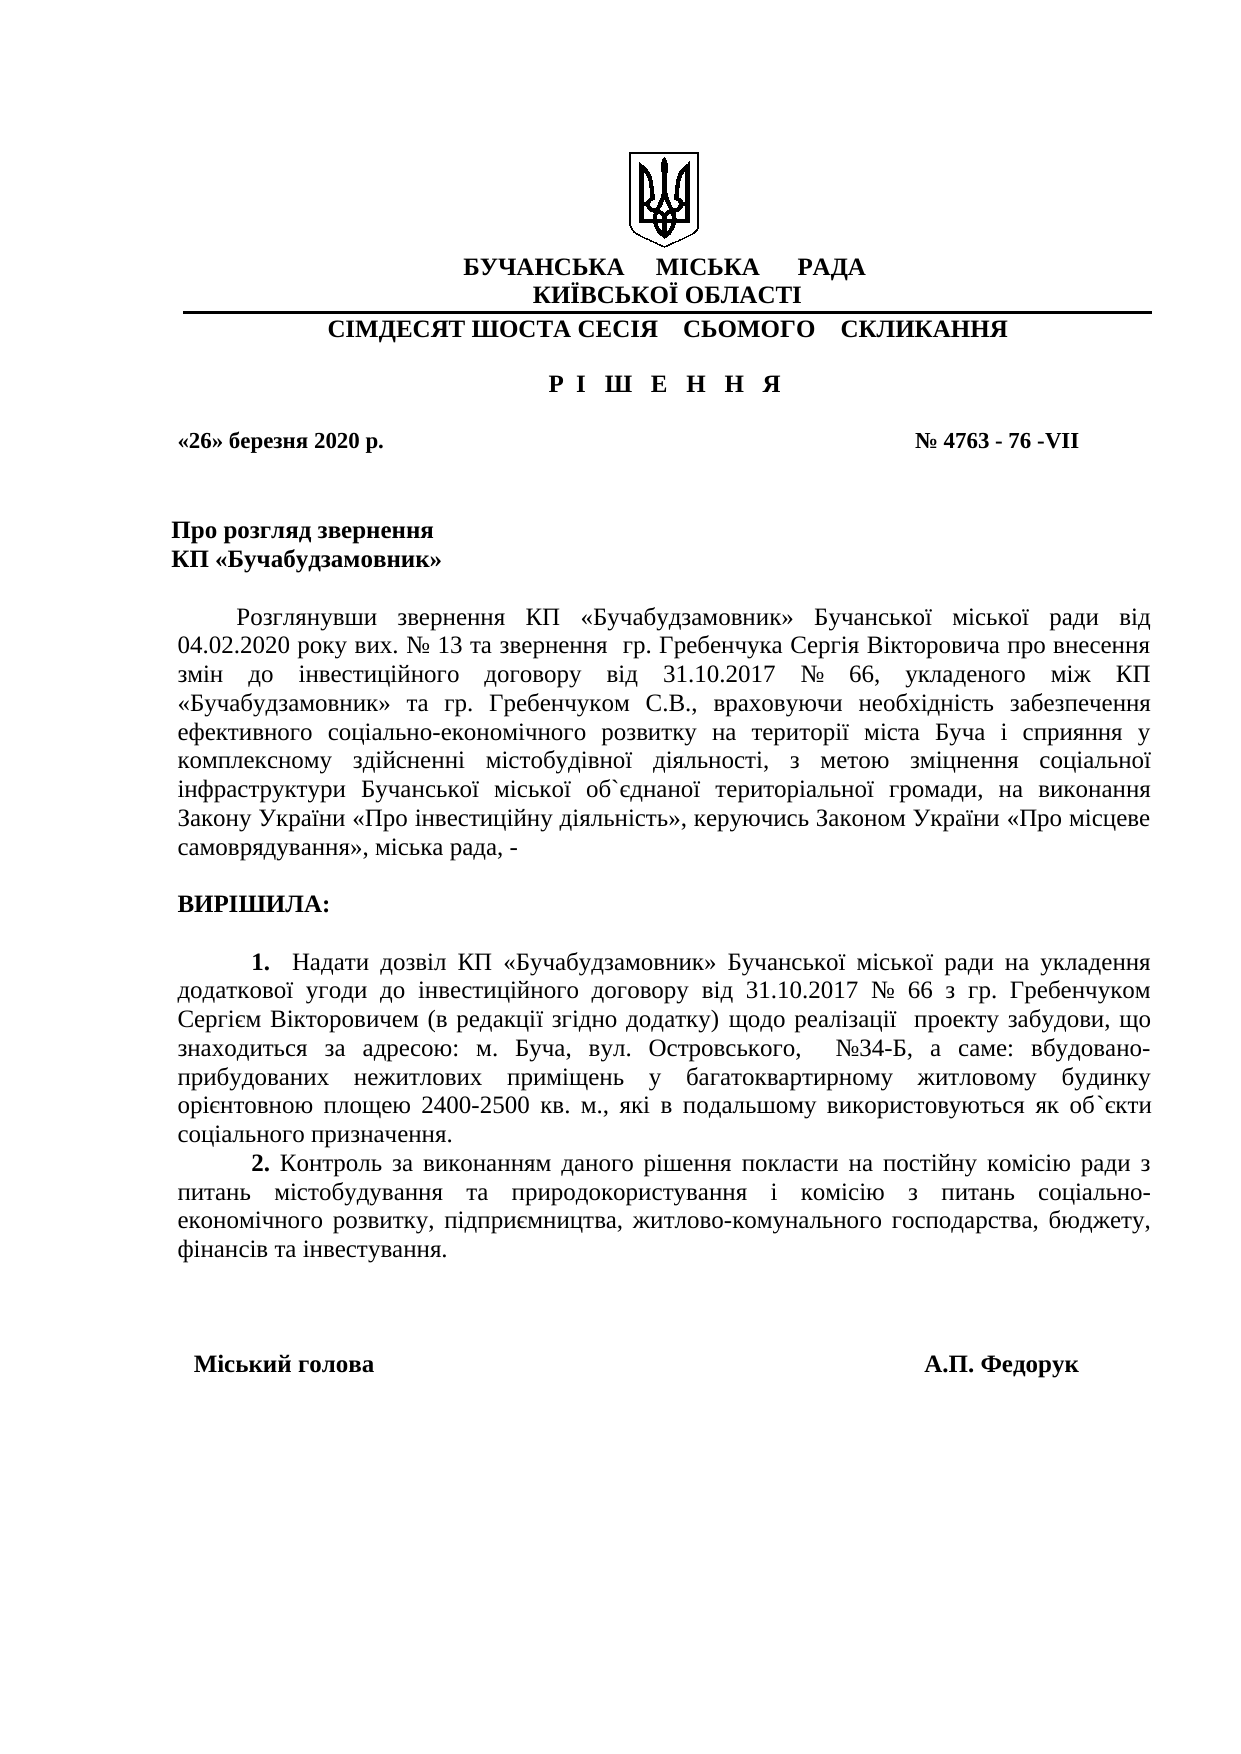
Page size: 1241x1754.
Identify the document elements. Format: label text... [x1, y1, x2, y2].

text СІМДЕСЯТ ШОСТА СЕСІЯ СЬОМОГО СКЛИКАННЯ [177, 314, 1152, 343]
text 2. Контроль за виконанням даного рішення покласти на постійну комісію ради з питань містобудування та природокористування і комісію з питань соціально-економічного розвитку, підприємництва, житлово-комунального господарства, бюджету, фінансів та інвестування. [177, 1148, 1152, 1263]
text 1. Надати дозвіл КП «Бучабудзамовник» Бучанської міської ради на укладення додаткової угоди до інвестиційного договору від 31.10.2017 № 66 з гр. Гребенчуком Сергієм Вікторовичем (в редакції згідно додатку) щодо реалізації проекту забудови, що знаходиться за адресою: м. Буча, вул. Островського, №34-Б, а саме: вбудовано-прибудованих нежитлових приміщень у багатоквартирному житловому будинку орієнтовною площею 2400-2500 кв. м., які в подальшому використовуються як об`єкти соціального призначення. [177, 947, 1152, 1148]
text Міський голова А.П. Федорук [121, 1349, 1152, 1378]
subtitle БУЧАНСЬКА МІСЬКА РАДА [177, 252, 1152, 280]
text Про розгляд звернення [112, 516, 1152, 544]
text КП «Бучабудзамовник» [112, 544, 1152, 573]
subtitle Р І Ш Е Н Н Я [177, 369, 1152, 398]
subtitle КИЇВСЬКОЇ ОБЛАСТІ [183, 280, 1152, 311]
text Розглянувши звернення КП «Бучабудзамовник» Бучанської міської ради від 04.02.2020 року вих. № 13 та звернення гр. Гребенчука Сергія Вікторовича про внесення змін до інвестиційного договору від 31.10.2017 № 66, укладеного між КП «Бучабудзамовник» та гр. Гребенчуком С.В., враховуючи необхідність забезпечення ефективного соціально-економічного розвитку на території міста Буча і сприяння у комплексному здійсненні містобудівної діяльності, з метою зміцнення соціальної інфраструктури Бучанської міської об`єднаної територіальної громади, на виконання Закону України «Про інвестиційну діяльність», керуючись Законом України «Про місцеве самоврядування», міська рада, - [177, 602, 1152, 861]
subtitle «26» березня 2020 р. № 4763 - 76 -VІІ [177, 427, 1152, 453]
text ВИРІШИЛА: [177, 889, 1152, 918]
